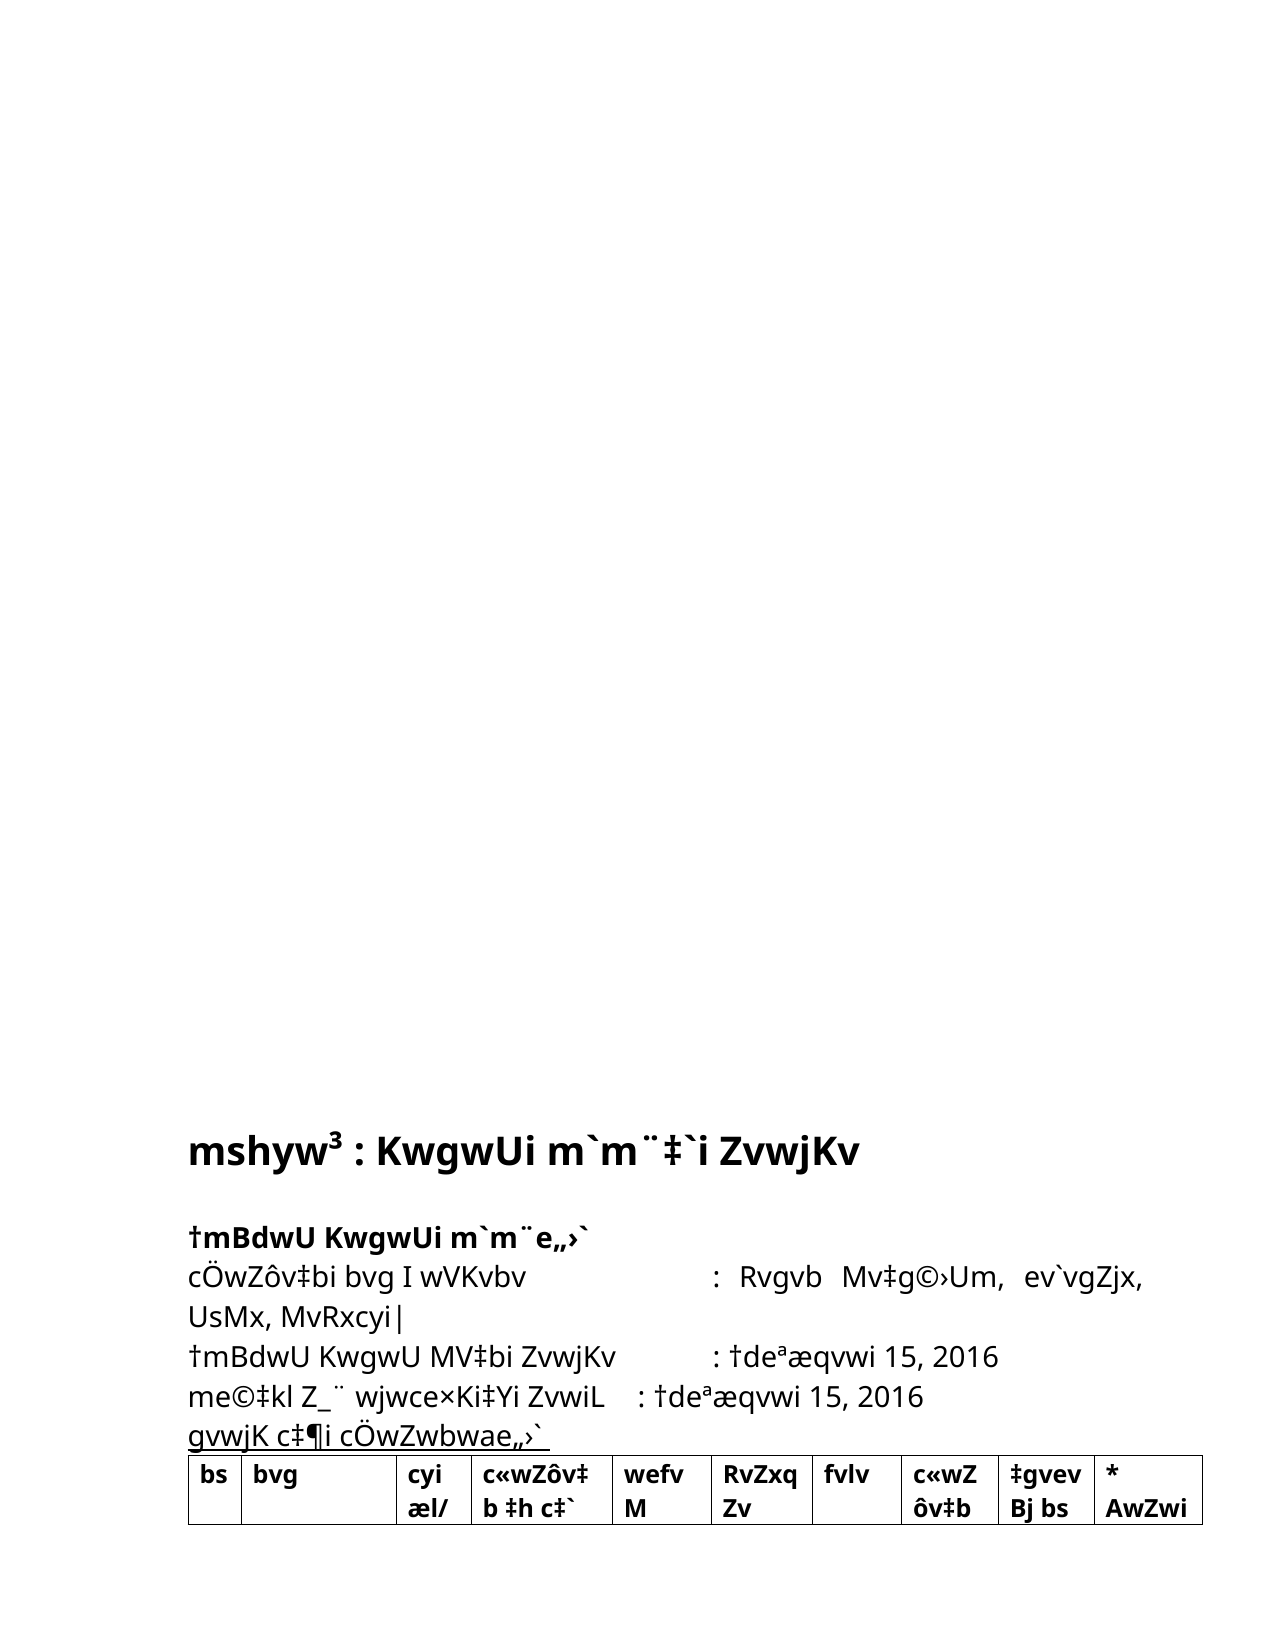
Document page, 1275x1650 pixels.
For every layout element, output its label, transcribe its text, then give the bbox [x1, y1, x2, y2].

text †mBdwU KwgwUi m`m¨e„›` [187, 1217, 1144, 1257]
table_header wefvM [613, 1456, 711, 1524]
table_header ‡gvevBj bs [999, 1456, 1094, 1524]
text cÖwZôv‡bi bvg I wVKvbv : Rvgvb Mv‡g©›Um, ev`vgZjx, UsMx, MvRxcyi| [187, 1257, 1144, 1336]
table_header fvlv [813, 1456, 901, 1524]
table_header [472, 1456, 612, 1524]
table_header * AwZwi³ Z_¨vw` [1095, 1456, 1202, 1524]
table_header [902, 1456, 998, 1524]
table_header RvZxqZv [712, 1456, 812, 1524]
table_header bvg [242, 1456, 396, 1524]
text mshyw³ : KwgwUi m`m¨‡`i ZvwjKv [187, 1123, 1144, 1177]
table_header cyiæl/ gwnjv [397, 1456, 471, 1524]
text †mBdwU KwgwU MV‡bi ZvwjKv : †deªæqvwi 15, 2016 [187, 1336, 1144, 1376]
table_header bs [189, 1456, 241, 1524]
text me©‡kl Z_¨ wjwce×Ki‡Yi ZvwiL : †deªæqvwi 15, 2016 [187, 1376, 1144, 1416]
text gvwjK c‡¶i cÖwZwbwae„›` [187, 1416, 1144, 1455]
